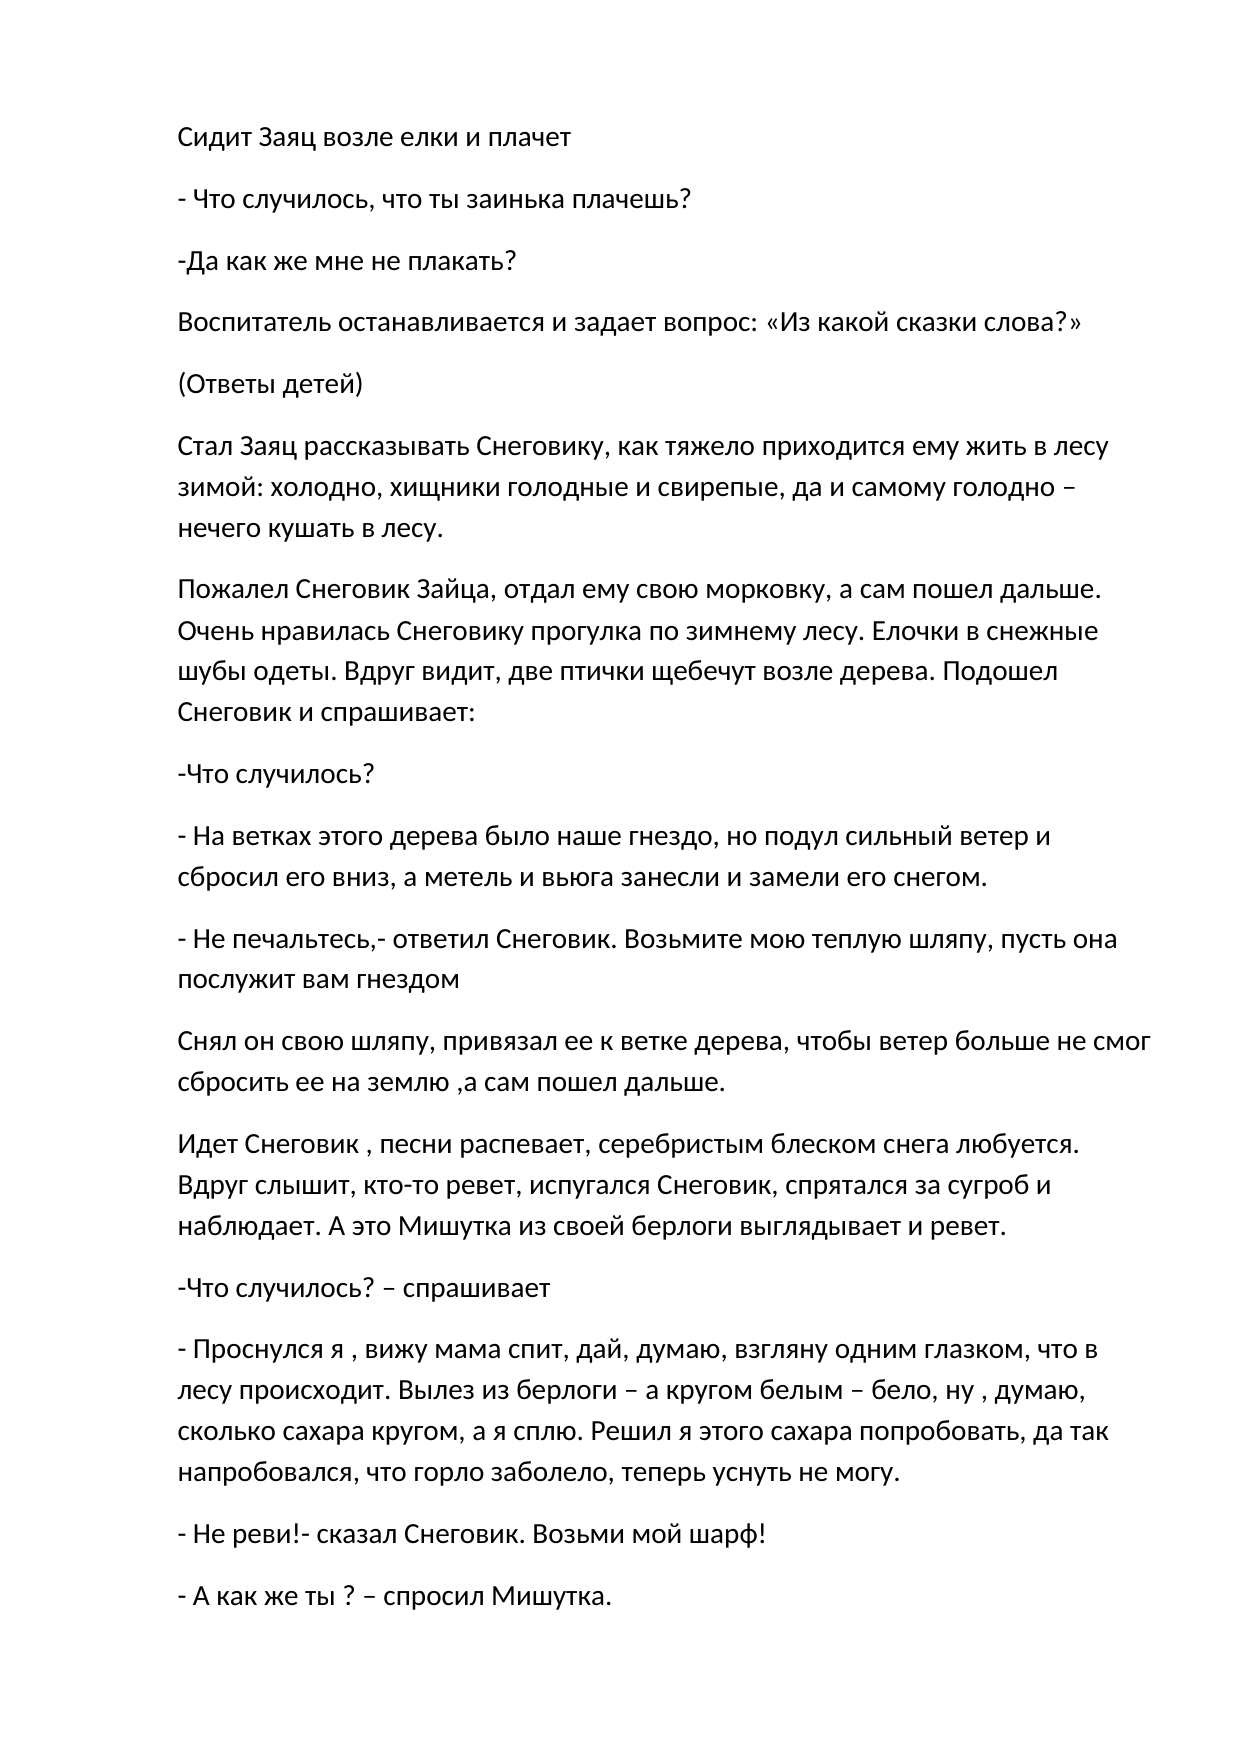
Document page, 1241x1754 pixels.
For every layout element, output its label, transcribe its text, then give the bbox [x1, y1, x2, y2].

text -Да как же мне не плакать? [177, 242, 1152, 277]
text Идет Снеговик , песни распевает, серебристым блеском снега любуется. Вдруг слышит, кто-то ревет, испугался Снеговик, спрятался за сугроб и наблюдает. А это Мишутка из своей берлоги выглядывает и ревет. [177, 1125, 1152, 1243]
text Снял он свою шляпу, привязал ее к ветке дерева, чтобы ветер больше не смог сбросить ее на землю ,а сам пошел дальше. [177, 1022, 1152, 1099]
text Воспитатель останавливается и задает вопрос: «Из какой сказки слова?» [177, 303, 1152, 339]
text - На ветках этого дерева было наше гнездо, но подул сильный ветер и сбросил его вниз, а метель и вьюга занесли и замели его снегом. [177, 817, 1152, 893]
text -Что случилось? [177, 755, 1152, 791]
text - А как же ты ? – спросил Мишутка. [177, 1577, 1152, 1612]
text Сидит Заяц возле елки и плачет [177, 118, 1152, 154]
text Пожалел Снеговик Зайца, отдал ему свою морковку, а сам пошел дальше. Очень нравилась Снеговику прогулка по зимнему лесу. Елочки в снежные шубы одеты. Вдруг видит, две птички щебечут возле дерева. Подошел Снеговик и спрашивает: [177, 571, 1152, 729]
text - Не реви!- сказал Снеговик. Возьми мой шарф! [177, 1515, 1152, 1551]
text Стал Заяц рассказывать Снеговику, как тяжело приходится ему жить в лесу зимой: холодно, хищники голодные и свирепые, да и самому голодно – нечего кушать в лесу. [177, 427, 1152, 544]
text - Не печальтесь,- ответил Снеговик. Возьмите мою теплую шляпу, пусть она послужит вам гнездом [177, 920, 1152, 996]
text -Что случилось? – спрашивает [177, 1269, 1152, 1304]
text - Проснулся я , вижу мама спит, дай, думаю, взгляну одним глазком, что в лесу происходит. Вылез из берлоги – а кругом белым – бело, ну , думаю, сколько сахара кругом, а я сплю. Решил я этого сахара попробовать, да так напробовался, что горло заболело, теперь уснуть не могу. [177, 1331, 1152, 1489]
text - Что случилось, что ты заинька плачешь? [177, 180, 1152, 216]
text (Ответы детей) [177, 365, 1152, 401]
